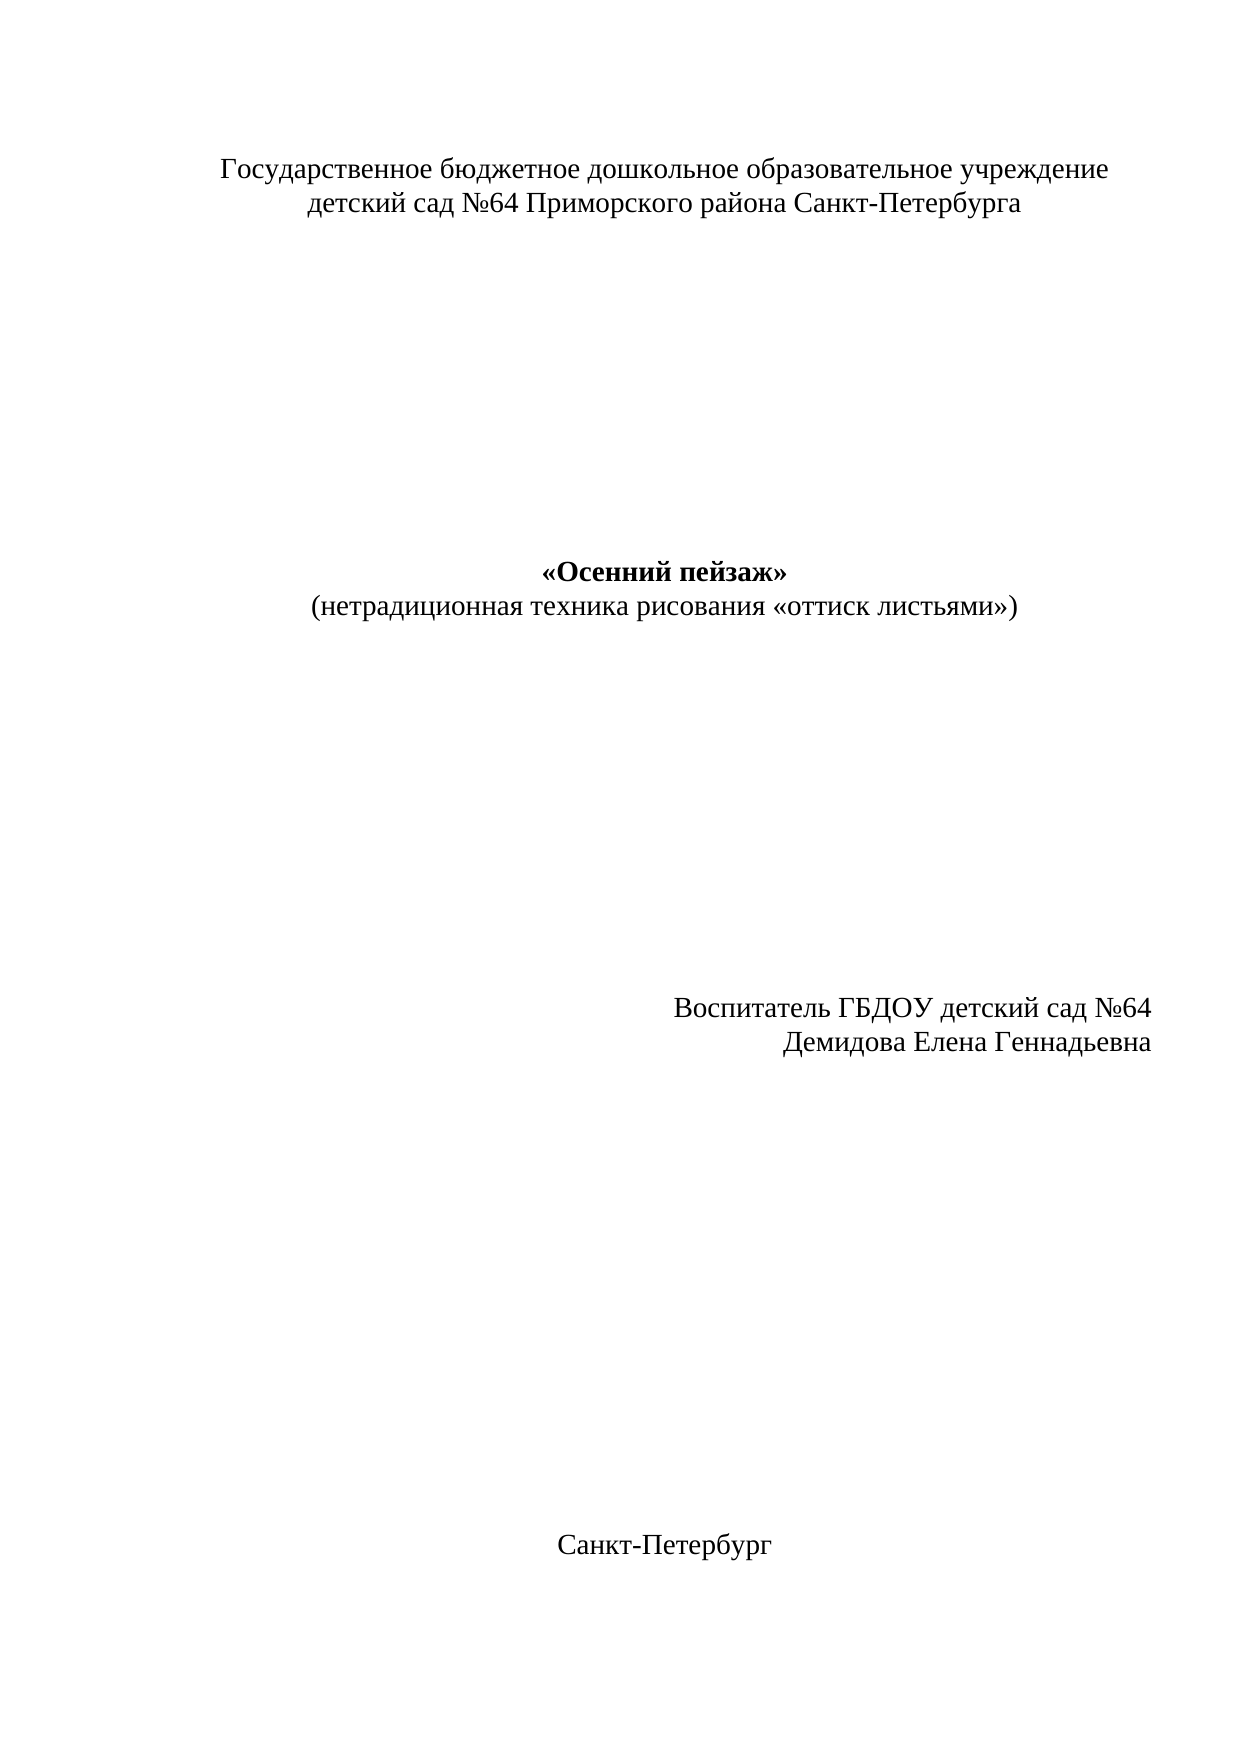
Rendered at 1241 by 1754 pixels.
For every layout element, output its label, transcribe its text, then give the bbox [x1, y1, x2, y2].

text «Осенний пейзаж» [177, 554, 1152, 588]
text Воспитатель ГБДОУ детский сад №64 [177, 990, 1152, 1024]
text Государственное бюджетное дошкольное образовательное учреждение детский сад №64 Приморского района Санкт-Петербурга [177, 152, 1152, 219]
text (нетрадиционная техника рисования «оттиск листьями») [177, 588, 1152, 621]
text Санкт-Петербург [177, 1527, 1152, 1560]
text Демидова Елена Геннадьевна [177, 1024, 1152, 1057]
